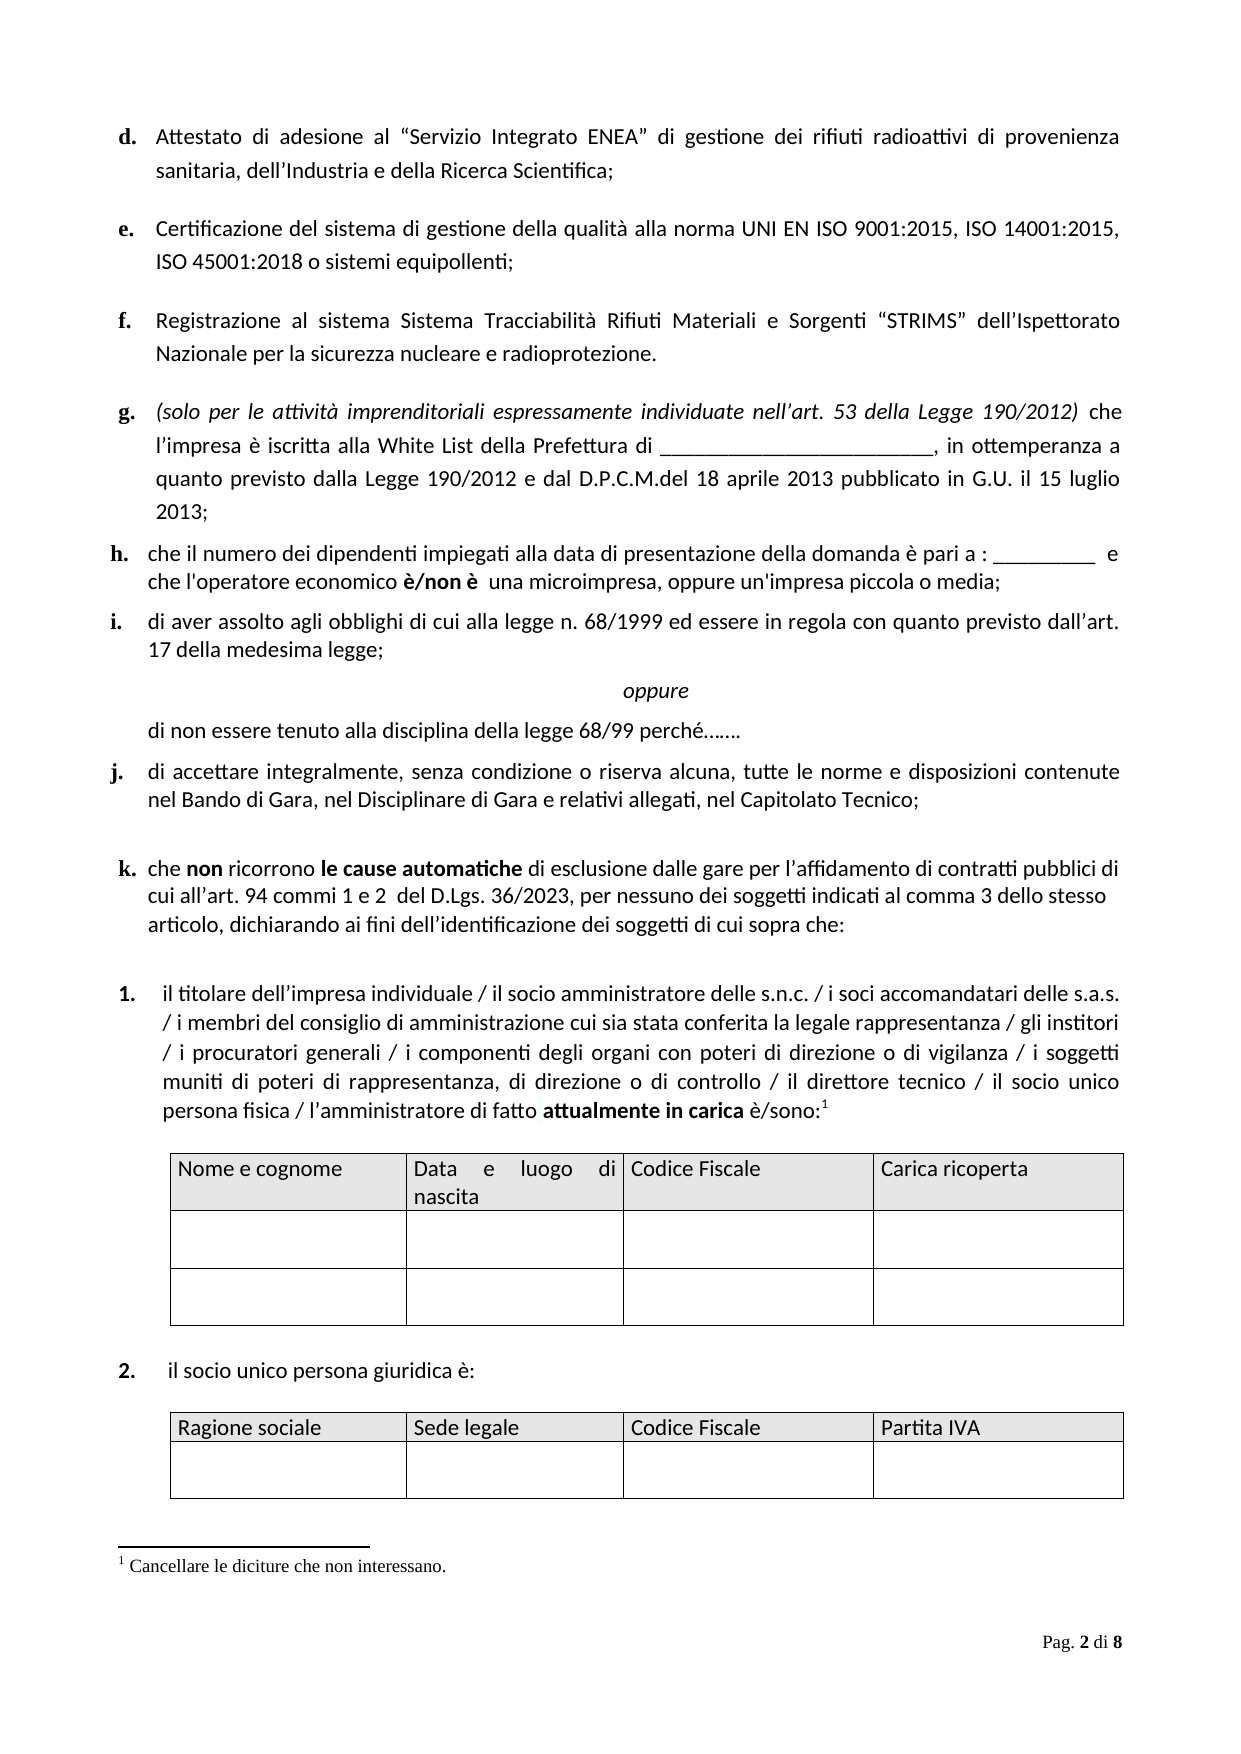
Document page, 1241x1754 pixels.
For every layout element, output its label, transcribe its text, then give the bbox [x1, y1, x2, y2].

list il socio unico persona giuridica è: [118, 1355, 1122, 1384]
list che non ricorrono le cause automatiche di esclusione dalle gare per l’affidamento di contratti pubblici di cui all’art. 94 commi 1 e 2 del D.Lgs. 36/2023, per nessuno dei soggetti indicati al comma 3 dello stesso articolo, dichiarando ai fini dell’identificazione dei soggetti di cui sopra che: [118, 854, 1122, 938]
table_cell [171, 1211, 406, 1267]
table_cell [874, 1269, 1123, 1324]
table_cell [624, 1269, 873, 1324]
table_header Nome e cognome [171, 1154, 406, 1210]
list Certificazione del sistema di gestione della qualità alla norma UNI EN ISO 9001:2015, ISO 14001:2015, ISO 45001:2018 o sistemi equipollenti; [118, 210, 1122, 276]
list Registrazione al sistema Sistema Tracciabilità Rifiuti Materiali e Sorgenti “STRIMS” dell’Ispettorato Nazionale per la sicurezza nucleare e radioprotezione. [118, 301, 1122, 368]
table_header Codice Fiscale [624, 1154, 873, 1210]
list di accettare integralmente, senza condizione o riserva alcuna, tutte le norme e disposizioni contenute nel Bando di Gara, nel Disciplinare di Gara e relativi allegati, nel Capitolato Tecnico; [110, 757, 1122, 813]
table_cell [624, 1211, 873, 1267]
table_header Partita IVA [874, 1413, 1123, 1441]
list Attestato di adesione al “Servizio Integrato ENEA” di gestione dei rifiuti radioattivi di provenienza sanitaria, dell’Industria e della Ricerca Scientifica; [118, 118, 1122, 185]
table_header Sede legale [407, 1413, 623, 1441]
text di non essere tenuto alla disciplina della legge 68/99 perché……. [148, 717, 1122, 744]
table_cell [624, 1442, 873, 1498]
table_cell [407, 1211, 623, 1267]
table_cell [171, 1269, 406, 1324]
table_header Data e luogo di nascita [407, 1154, 623, 1210]
table_cell [171, 1442, 406, 1498]
table_cell [407, 1269, 623, 1324]
table_header Ragione sociale [171, 1413, 406, 1441]
text oppure [192, 676, 1122, 704]
table_header Codice Fiscale [624, 1413, 873, 1441]
list che il numero dei dipendenti impiegati alla data di presentazione della domanda è pari a : _________ e che l'operatore economico è/non è una microimpresa, oppure un'impresa piccola o media; [110, 539, 1122, 595]
table_cell [874, 1211, 1123, 1267]
table_cell [874, 1442, 1123, 1498]
list (solo per le attività imprenditoriali espressamente individuate nell’art. 53 della Legge 190/2012) che l’impresa è iscritta alla White List della Prefettura di ________________________, in ottemperanza a quanto previsto dalla Legge 190/2012 e dal D.P.C.M.del 18 aprile 2013 pubblicato in G.U. il 15 luglio 2013; [118, 393, 1122, 526]
table_cell [407, 1442, 623, 1498]
table_header Carica ricoperta [874, 1154, 1123, 1210]
list il titolare dell’impresa individuale / il socio amministratore delle s.n.c. / i soci accomandatari delle s.a.s. / i membri del consiglio di amministrazione cui sia stata conferita la legale rappresentanza / gli institori / i procuratori generali / i componenti degli organi con poteri di direzione o di vigilanza / i soggetti muniti di poteri di rappresentanza, di direzione o di controllo / il direttore tecnico / il socio unico persona fisica / l’amministratore di fatto attualmente in carica è/sono: [118, 978, 1122, 1124]
list di aver assolto agli obblighi di cui alla legge n. 68/1999 ed essere in regola con quanto previsto dall’art. 17 della medesima legge; [110, 607, 1122, 663]
